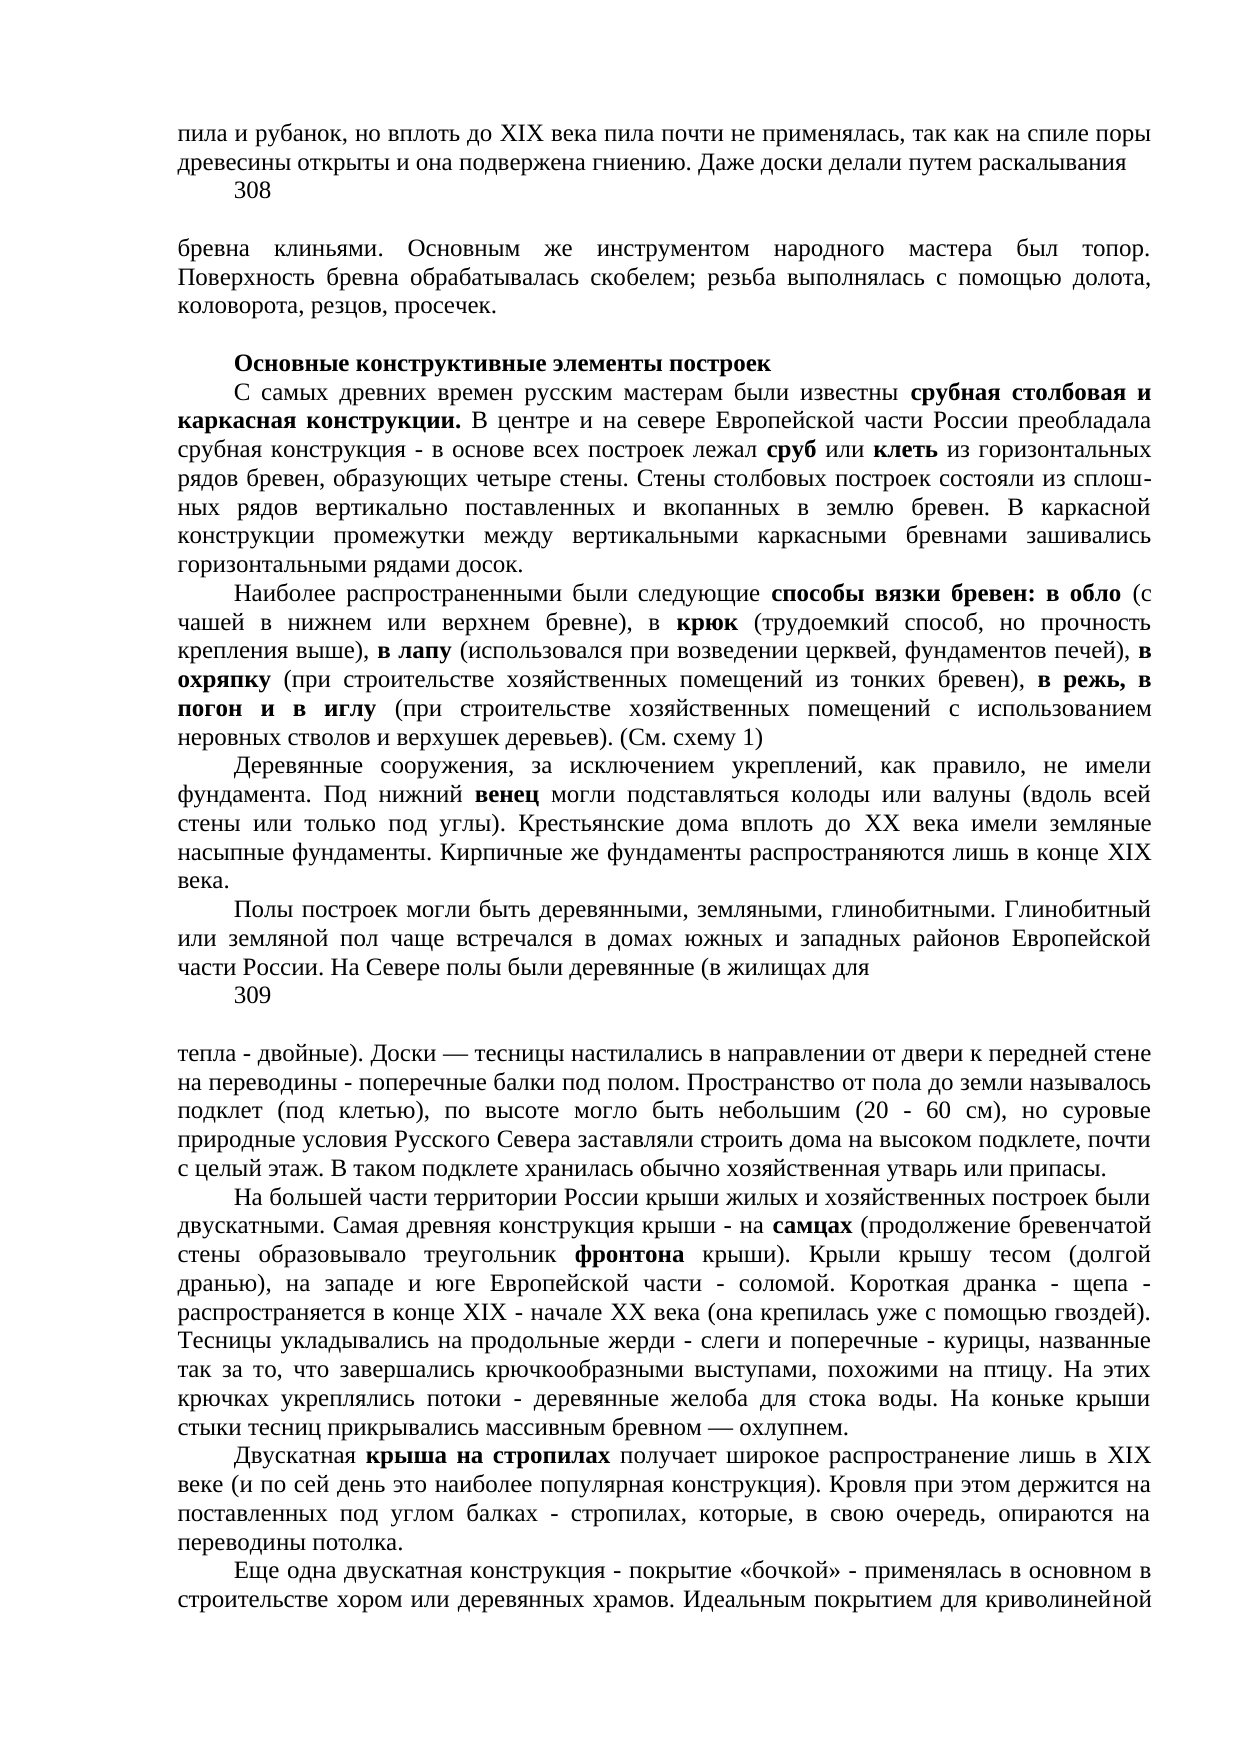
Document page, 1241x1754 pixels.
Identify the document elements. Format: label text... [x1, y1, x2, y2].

text На большей части территории России крыши жилых и хозяйственных построек были двускатными. Самая древняя конструкция крыши - на самцах (продолжение бревенчатой стены образовывало треугольник фронтона крыши). Крыли крышу тесом (долгой дранью), на западе и юге Европейской части - соломой. Короткая дранка - щепа - распространяется в конце XIX - начале XX века (она крепилась уже с помощью гвоздей). Тесницы укладывались на продольные жерди - слеги и поперечные - курицы, названные так за то, что завершались крючкообразными выступами, похожими на птицу. На этих крючках укреплялись потоки - деревянные желоба для стока воды. На коньке крыши стыки тесниц прикрывались массивным бревном — охлупнем. [177, 1182, 1152, 1441]
text Наиболее распространенными были следующие способы вязки бревен: в обло (с чашей в нижнем или верхнем бревне), в крюк (трудоемкий способ, но прочность крепления выше), в лапу (использовался при возведении церквей, фундаментов печей), в охряпку (при строительстве хозяйственных помещений из тонких бревен), в режь, в погон и в иглу (при строительстве хозяйственных помещений с использованием неровных стволов и верхушек деревьев). (См. схему 1) [177, 578, 1152, 751]
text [177, 118, 1152, 176]
text С самых древних времен русским мастерам были известны срубная столбовая и каркасная конструкции. В центре и на севере Европейской части России преобладала срубная конструкция - в основе всех построек лежал сруб или клеть из горизонтальных рядов бревен, образующих четыре стены. Стены столбовых построек состояли из сплошных рядов вертикально поставленных и вкопанных в землю бревен. В каркасной конструкции промежутки между вертикальными каркасными бревнами зашивались горизонтальными рядами досок. [177, 377, 1152, 578]
text бревна клиньями. Основным же инструментом народного мастера был топор. Поверхность бревна обрабатывалась скобелем; резьба выполнялась с помощью долота, коловорота, резцов, просечек. [177, 233, 1152, 319]
text 309 [177, 981, 1152, 1009]
text 308 [177, 176, 1152, 204]
text Полы построек могли быть деревянными, земляными, глинобитными. Глинобитный или земляной пол чаще встречался в домах южных и западных районов Европейской части России. На Севере полы были деревянные (в жилищах для [177, 894, 1152, 981]
text Двускатная крыша на стропилах получает широкое распространение лишь в XIX веке (и по сей день это наиболее популярная конструкция). Кровля при этом держится на поставленных под углом балках - стропилах, которые, в свою очередь, опираются на переводины потолка. [177, 1441, 1152, 1556]
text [177, 1556, 1152, 1613]
text Основные конструктивные элементы построек [177, 348, 1152, 377]
text тепла - двойные). Доски — тесницы настилались в направлении от двери к передней стене на переводины - поперечные балки под полом. Пространство от пола до земли называлось подклет (под клетью), по высоте могло быть небольшим (20 - 60 см), но суровые природные условия Русского Севера заставляли строить дома на высоком подклете, почти с целый этаж. В таком подклете хранилась обычно хозяйственная утварь или припасы. [177, 1038, 1152, 1182]
text Деревянные сооружения, за исключением укреплений, как правило, не имели фундамента. Под нижний венец могли подставляться колоды или валуны (вдоль всей стены или только под углы). Крестьянские дома вплоть до XX века имели земляные насыпные фундаменты. Кирпичные же фундаменты распространяются лишь в конце XIX века. [177, 751, 1152, 894]
